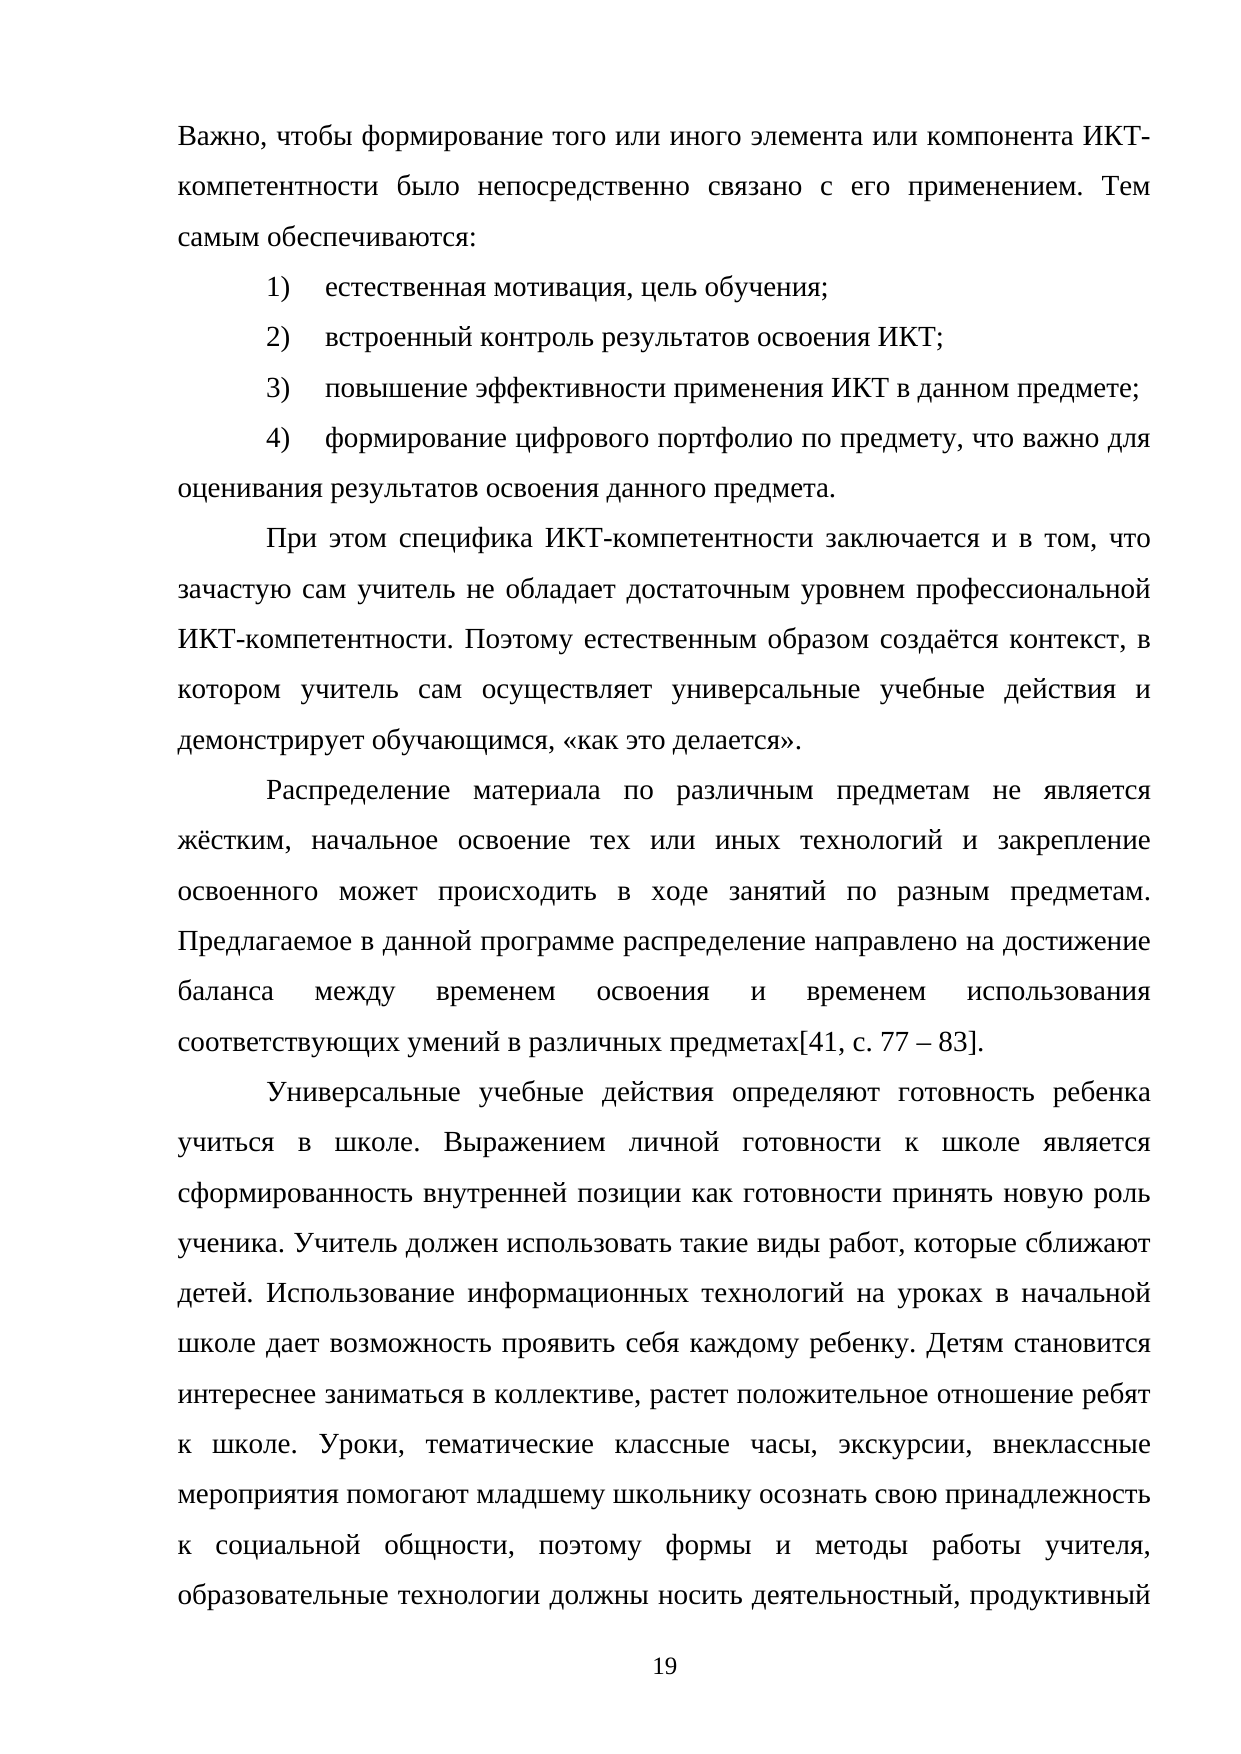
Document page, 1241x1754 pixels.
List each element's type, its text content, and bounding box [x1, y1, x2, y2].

list естественная мотивация, цель обучения; [177, 269, 1152, 303]
list формирование цифрового портфолио по предмету, что важно для оценивания результатов освоения данного предмета. [177, 420, 1152, 504]
list повышение эффективности применения ИКТ в данном предмете; [177, 370, 1152, 403]
text При этом специфика ИКТ-компетентности заключается и в том, что зачастую сам учитель не обладает достаточным уровнем профессиональной ИКТ-компетентности. Поэтому естественным образом создаётся контекст, в котором учитель сам осуществляет универсальные учебные действия и демонстрирует обучающимся, «как это делается». [177, 521, 1152, 755]
list встроенный контроль результатов освоения ИКТ; [177, 319, 1152, 353]
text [177, 118, 1152, 252]
text Распределение материала по различным предметам не является жёстким, начальное освоение тех или иных технологий и закрепление освоенного может происходить в ходе занятий по разным предметам. Предлагаемое в данной программе распределение направлено на достижение баланса между временем освоения и временем использования соответствующих умений в различных предметах[41, с. 77 – 83]. [177, 772, 1152, 1057]
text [177, 1074, 1152, 1611]
